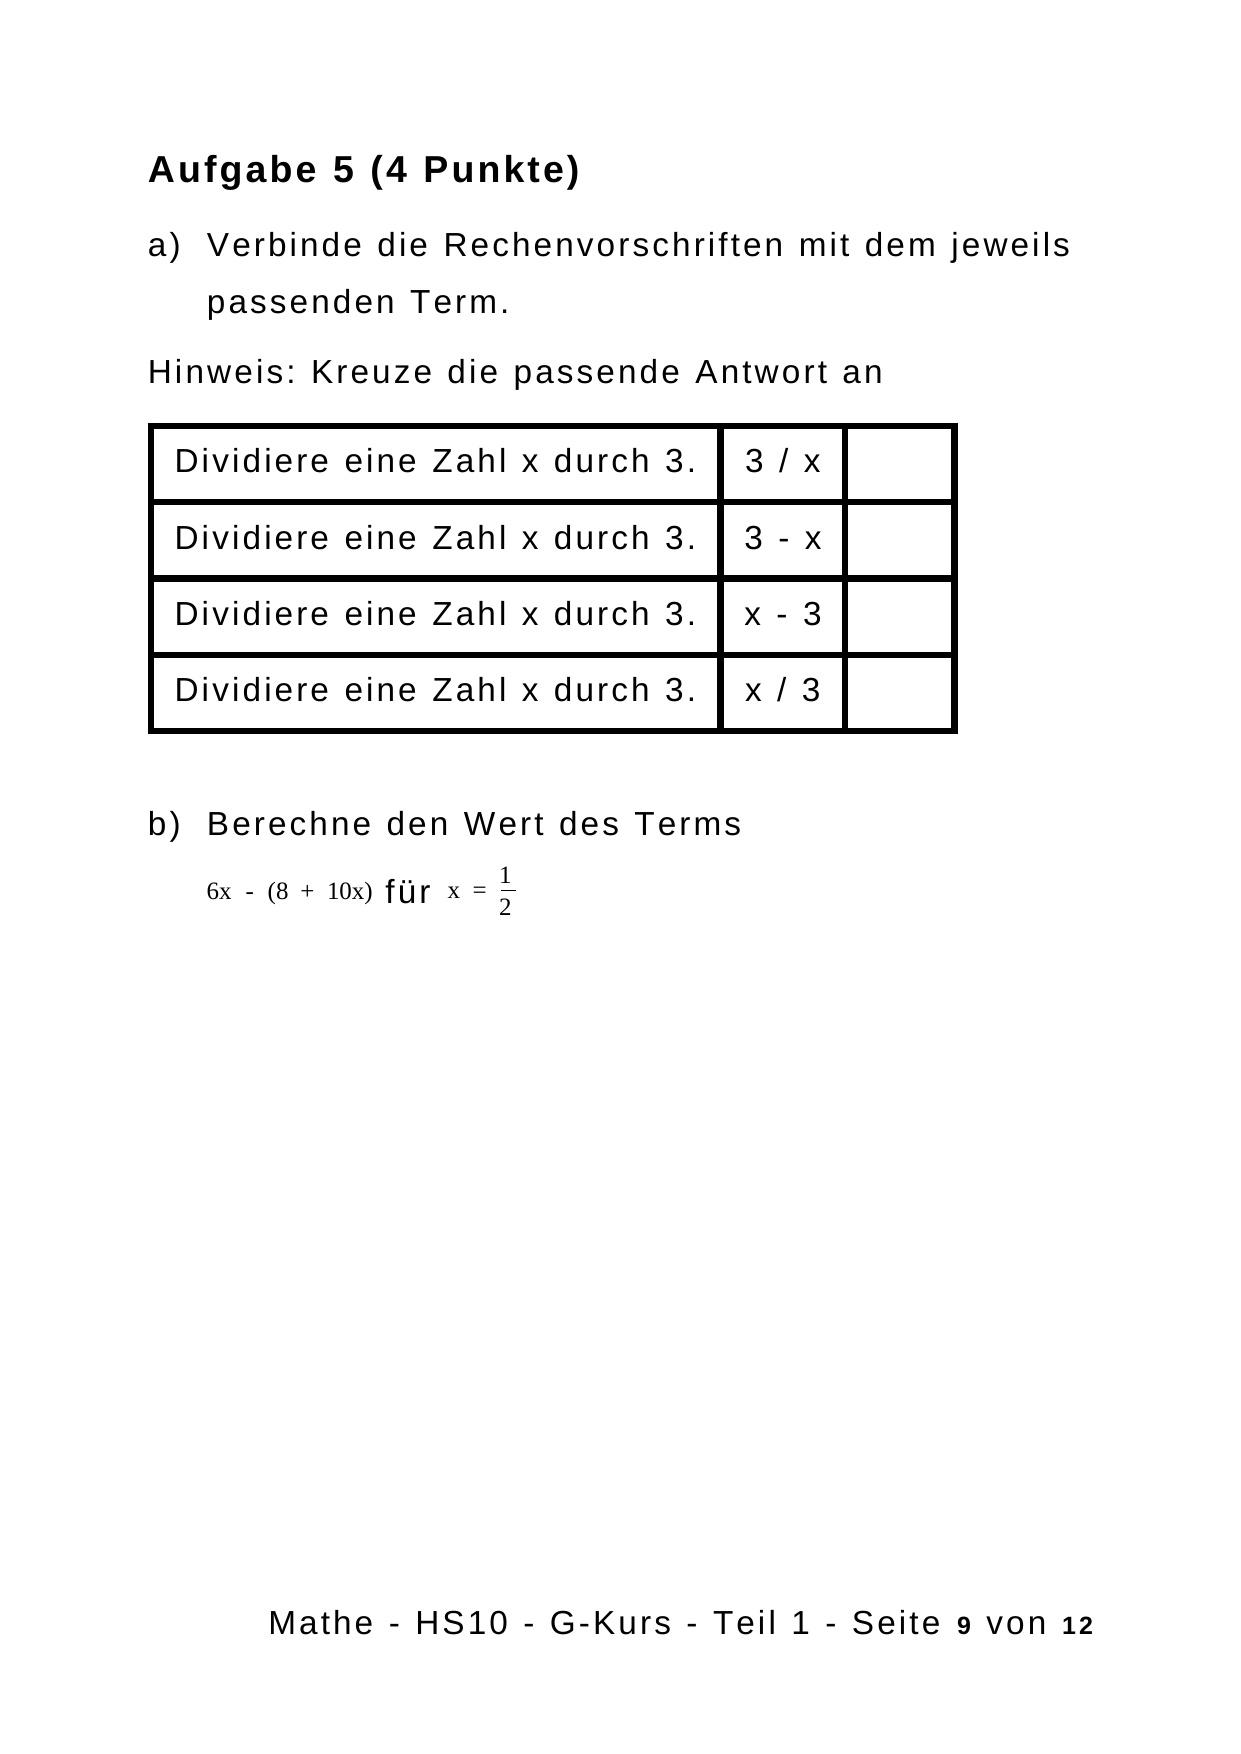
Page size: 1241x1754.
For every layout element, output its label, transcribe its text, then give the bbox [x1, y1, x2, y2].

table_cell Dividiere eine Zahl x durch 3. [154, 505, 717, 575]
table_header [848, 429, 951, 499]
list a) Verbinde die Rechenvorschriften mit dem jeweils passenden Term. [148, 225, 1093, 321]
table_cell Dividiere eine Zahl x durch 3. [154, 582, 717, 652]
list Hinweis: Kreuze die passende Antwort an [148, 352, 1093, 391]
table_cell Dividiere eine Zahl x durch 3. [154, 658, 717, 728]
table_cell x - 3 [724, 582, 842, 652]
table_header Dividiere eine Zahl x durch 3. [154, 429, 717, 499]
table_cell [848, 658, 951, 728]
table_cell [848, 582, 951, 652]
table_header 3 / x [724, 429, 842, 499]
table_cell x / 3 [724, 658, 842, 728]
subtitle Aufgabe 5 (4 Punkte) [148, 148, 1093, 191]
table_cell [848, 505, 951, 575]
list b) Berechne den Wert des Terms für [148, 804, 1093, 921]
table_cell 3 - x [724, 505, 842, 575]
